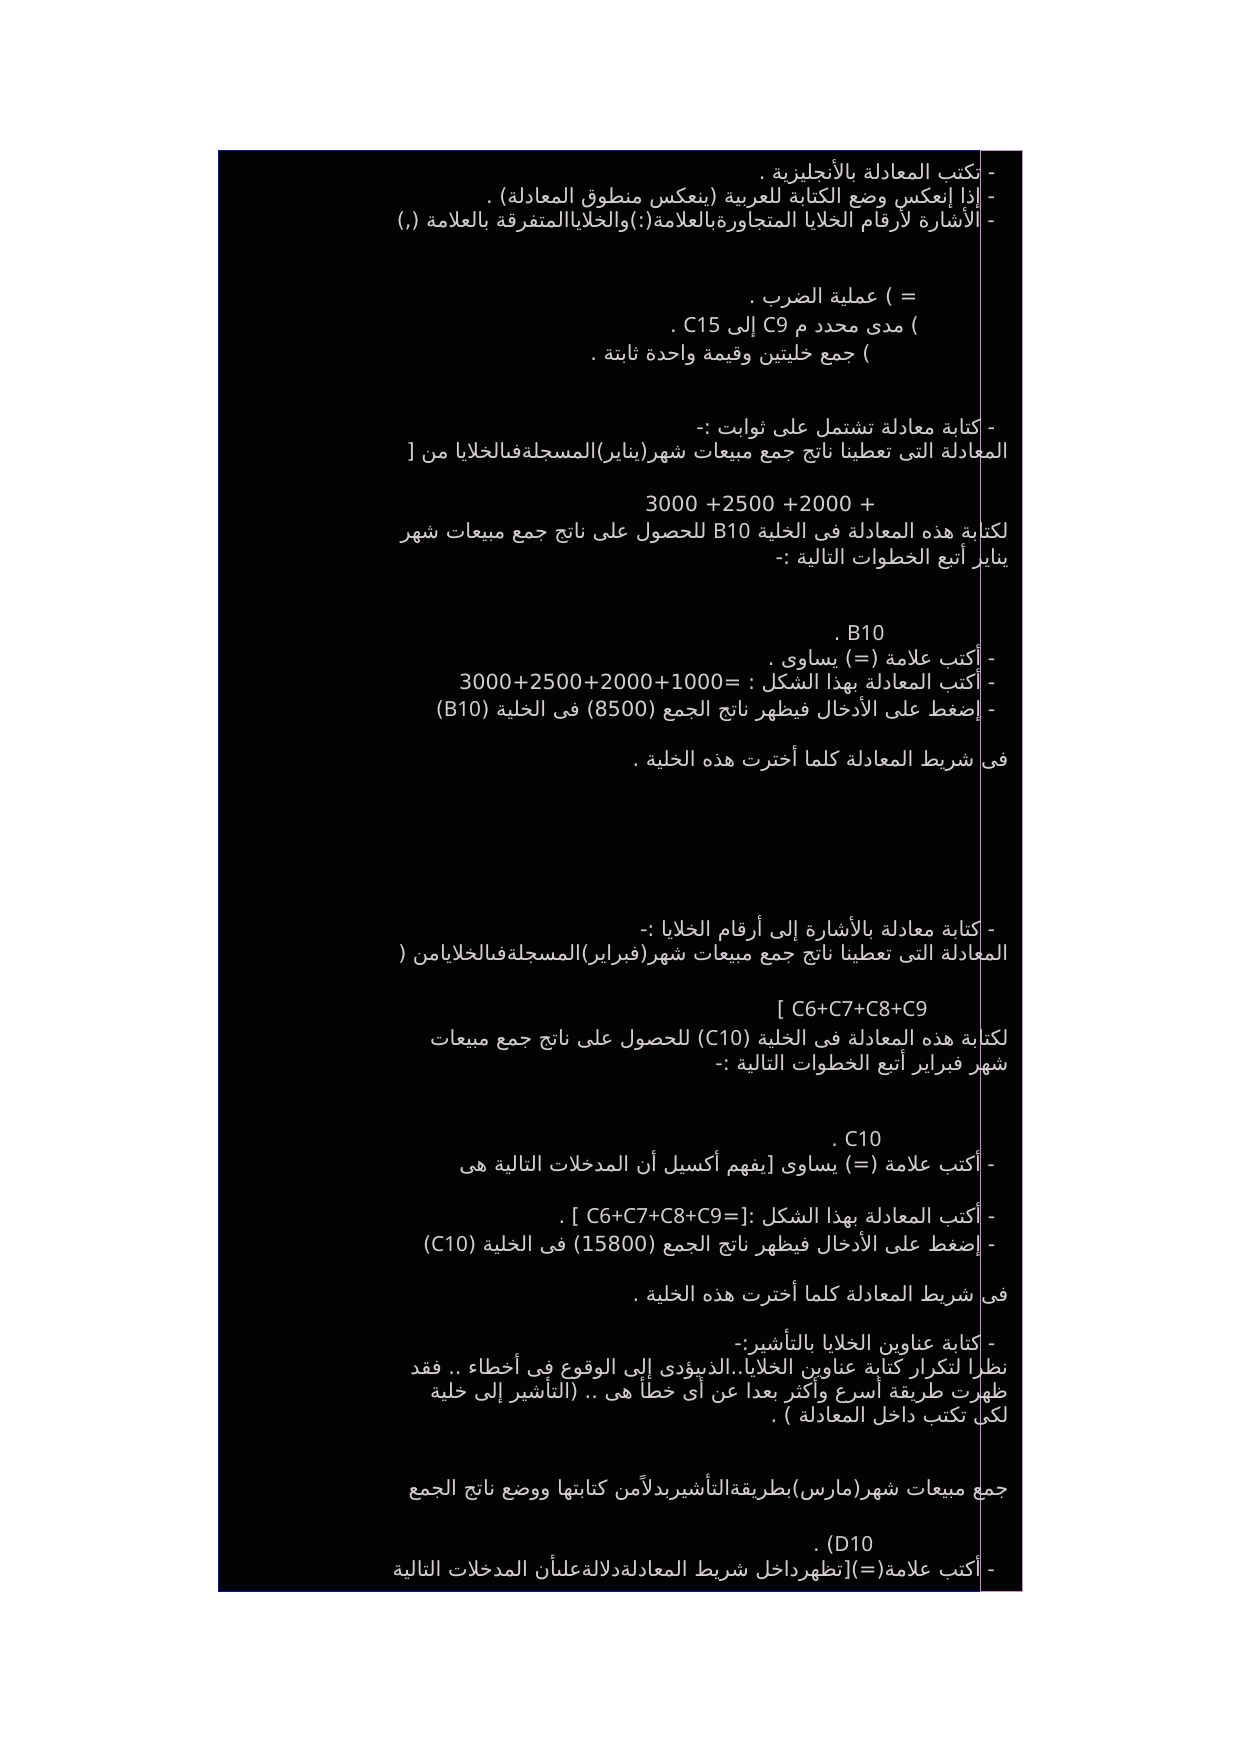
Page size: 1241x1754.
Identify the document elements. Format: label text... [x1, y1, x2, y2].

table_header [981, 151, 1022, 1591]
table_header دورة اكسيل [219, 151, 980, 1591]
